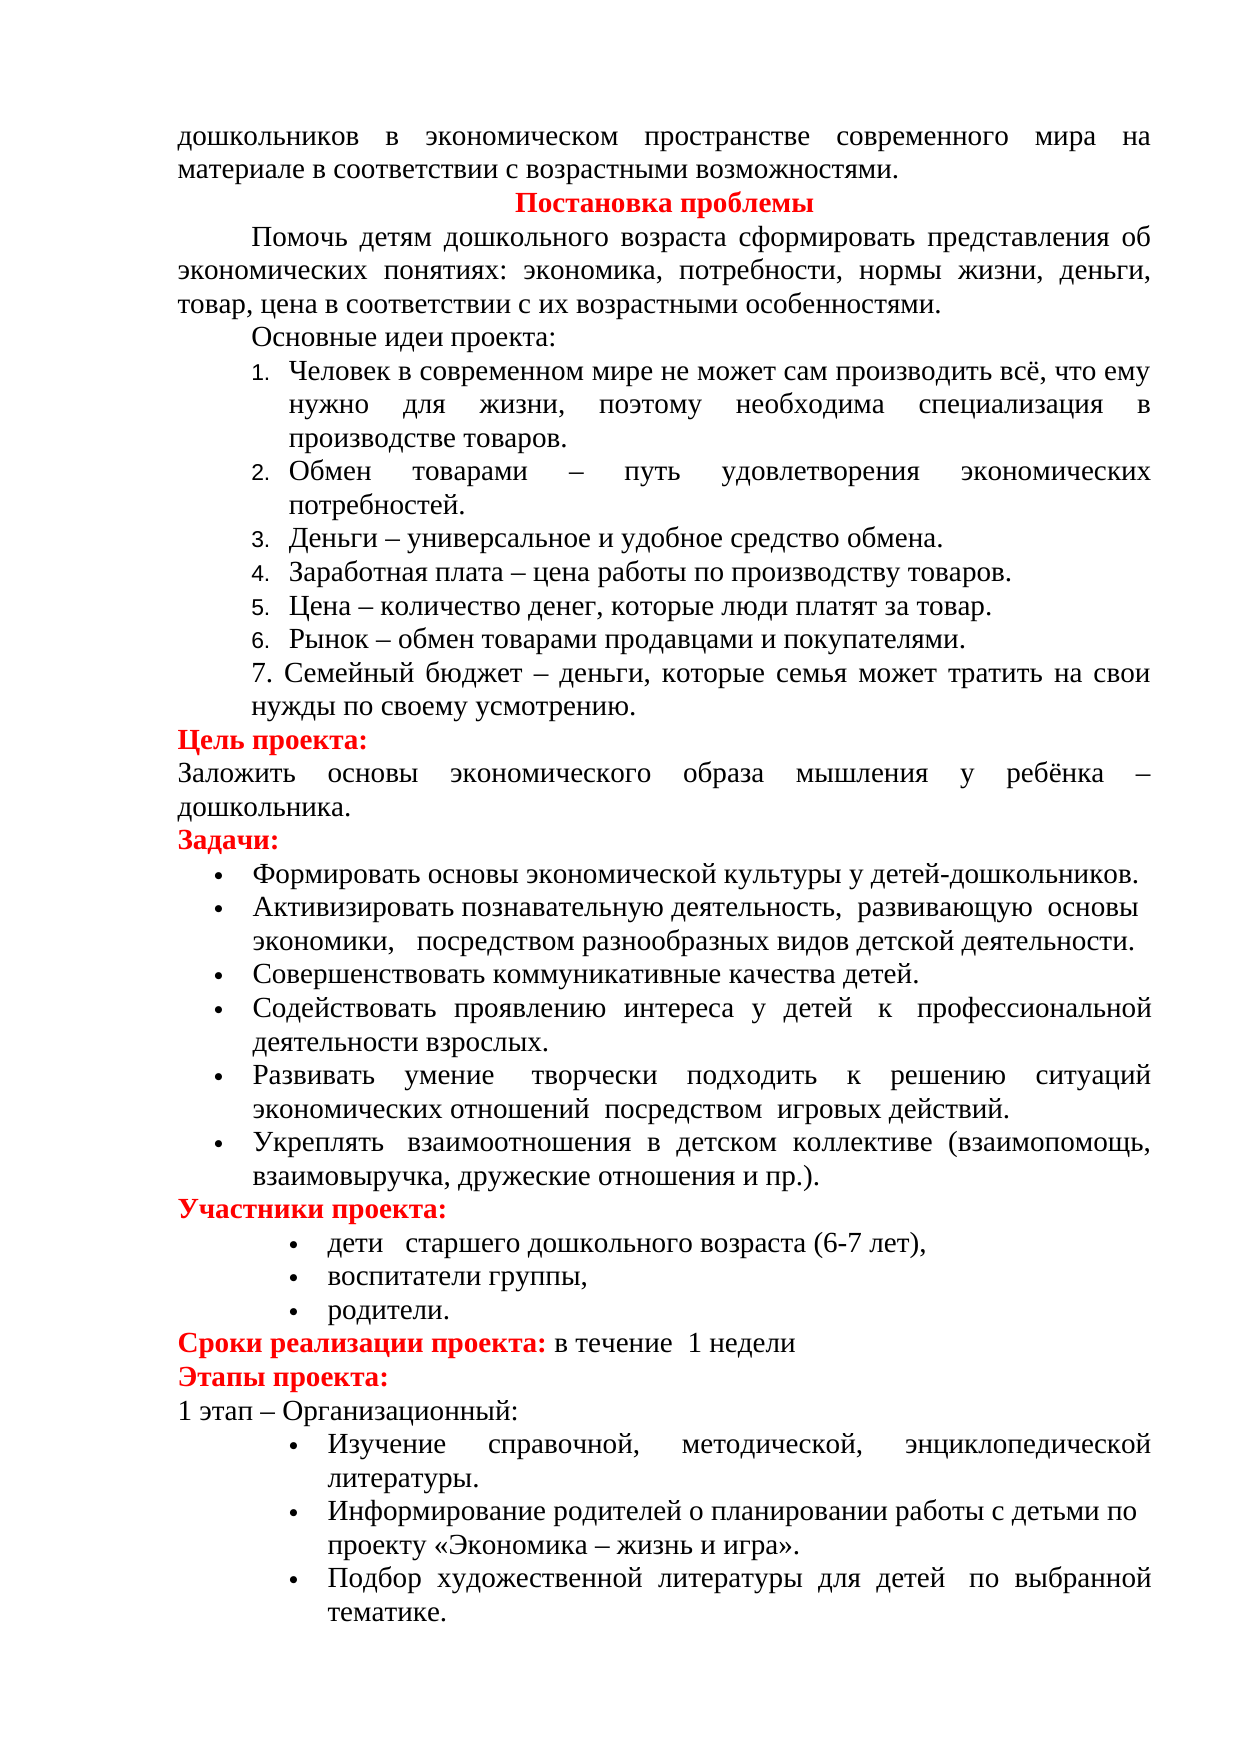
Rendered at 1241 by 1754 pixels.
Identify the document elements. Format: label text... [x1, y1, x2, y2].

text Сроки реализации проекта: в течение 1 недели [177, 1326, 1152, 1359]
list Совершенствовать коммуникативные качества детей. [215, 957, 1152, 990]
text Основные идеи проекта: [177, 319, 1152, 353]
list воспитатели группы, [290, 1258, 1152, 1292]
list Заработная плата – цена работы по производству товаров. [251, 554, 1152, 588]
list Подбор художественной литературы для детей по выбранной тематике. [290, 1560, 1152, 1627]
list Человек в современном мире не может сам производить всё, что ему нужно для жизни, поэтому необходима специализация в производстве товаров. [251, 353, 1152, 453]
text Постановка проблемы [177, 185, 1152, 219]
list родители. [290, 1292, 1152, 1326]
list Обмен товарами – путь удовлетворения экономических потребностей. [251, 453, 1152, 521]
list Деньги – универсальное и удобное средство обмена. [251, 521, 1152, 554]
list Цена – количество денег, которые люди платят за товар. [251, 588, 1152, 621]
text Этапы проекта: [177, 1359, 1152, 1393]
list Укреплять взаимоотношения в детском коллективе (взаимопомощь, взаимовыручка, дружеские отношения и пр.). [215, 1124, 1152, 1191]
list дети старшего дошкольного возраста (6-7 лет), [290, 1225, 1152, 1258]
list Развивать умение творчески подходить к решению ситуаций экономических отношений посредством игровых действий. [215, 1057, 1152, 1124]
text 7. Семейный бюджет – деньги, которые семья может тратить на свои нужды по своему усмотрению. [251, 655, 1152, 722]
text Задачи: [177, 822, 1152, 856]
list Формировать основы экономической культуры у детей-дошкольников. [215, 856, 1152, 889]
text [177, 118, 1152, 185]
text 1 этап – Организационный: [177, 1393, 1152, 1426]
text Заложить основы экономического образа мышления у ребёнка – дошкольника. [177, 755, 1152, 822]
text Помочь детям дошкольного возраста сформировать представления об экономических понятиях: экономика, потребности, нормы жизни, деньги, товар, цена в соответствии с их возрастными особенностями. [177, 219, 1152, 319]
list Активизировать познавательную деятельность, развивающую основы экономики, посредством разнообразных видов детской деятельности. [215, 889, 1152, 957]
text Участники проекта: [177, 1191, 1152, 1225]
list Содействовать проявлению интереса у детей к профессиональной деятельности взрослых. [215, 990, 1152, 1057]
list Изучение справочной, методической, энциклопедической литературы. [290, 1426, 1152, 1493]
text Цель проекта: [177, 722, 1152, 755]
list Рынок – обмен товарами продавцами и покупателями. [251, 621, 1152, 655]
list Информирование родителей о планировании работы с детьми по проекту «Экономика – жизнь и игра». [290, 1493, 1152, 1560]
